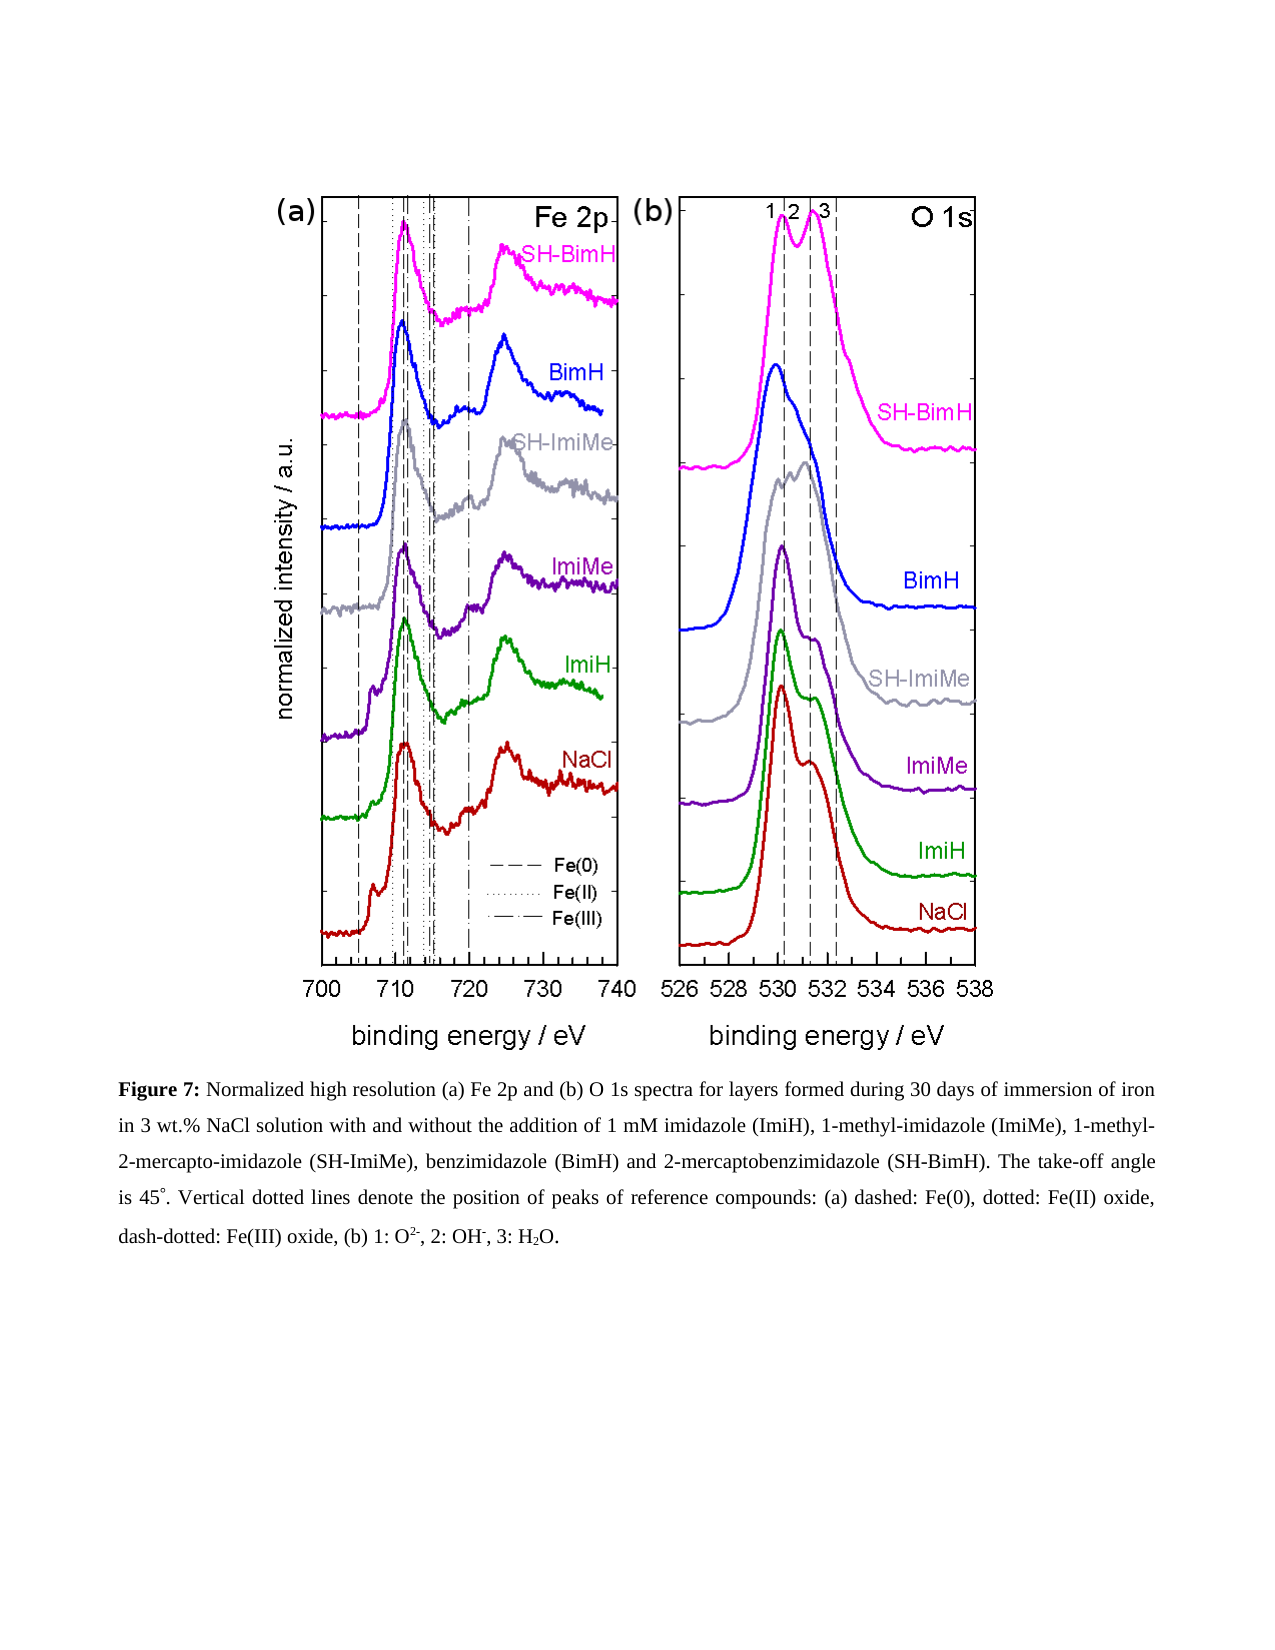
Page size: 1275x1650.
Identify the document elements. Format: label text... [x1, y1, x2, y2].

picture [265, 177, 1010, 1054]
